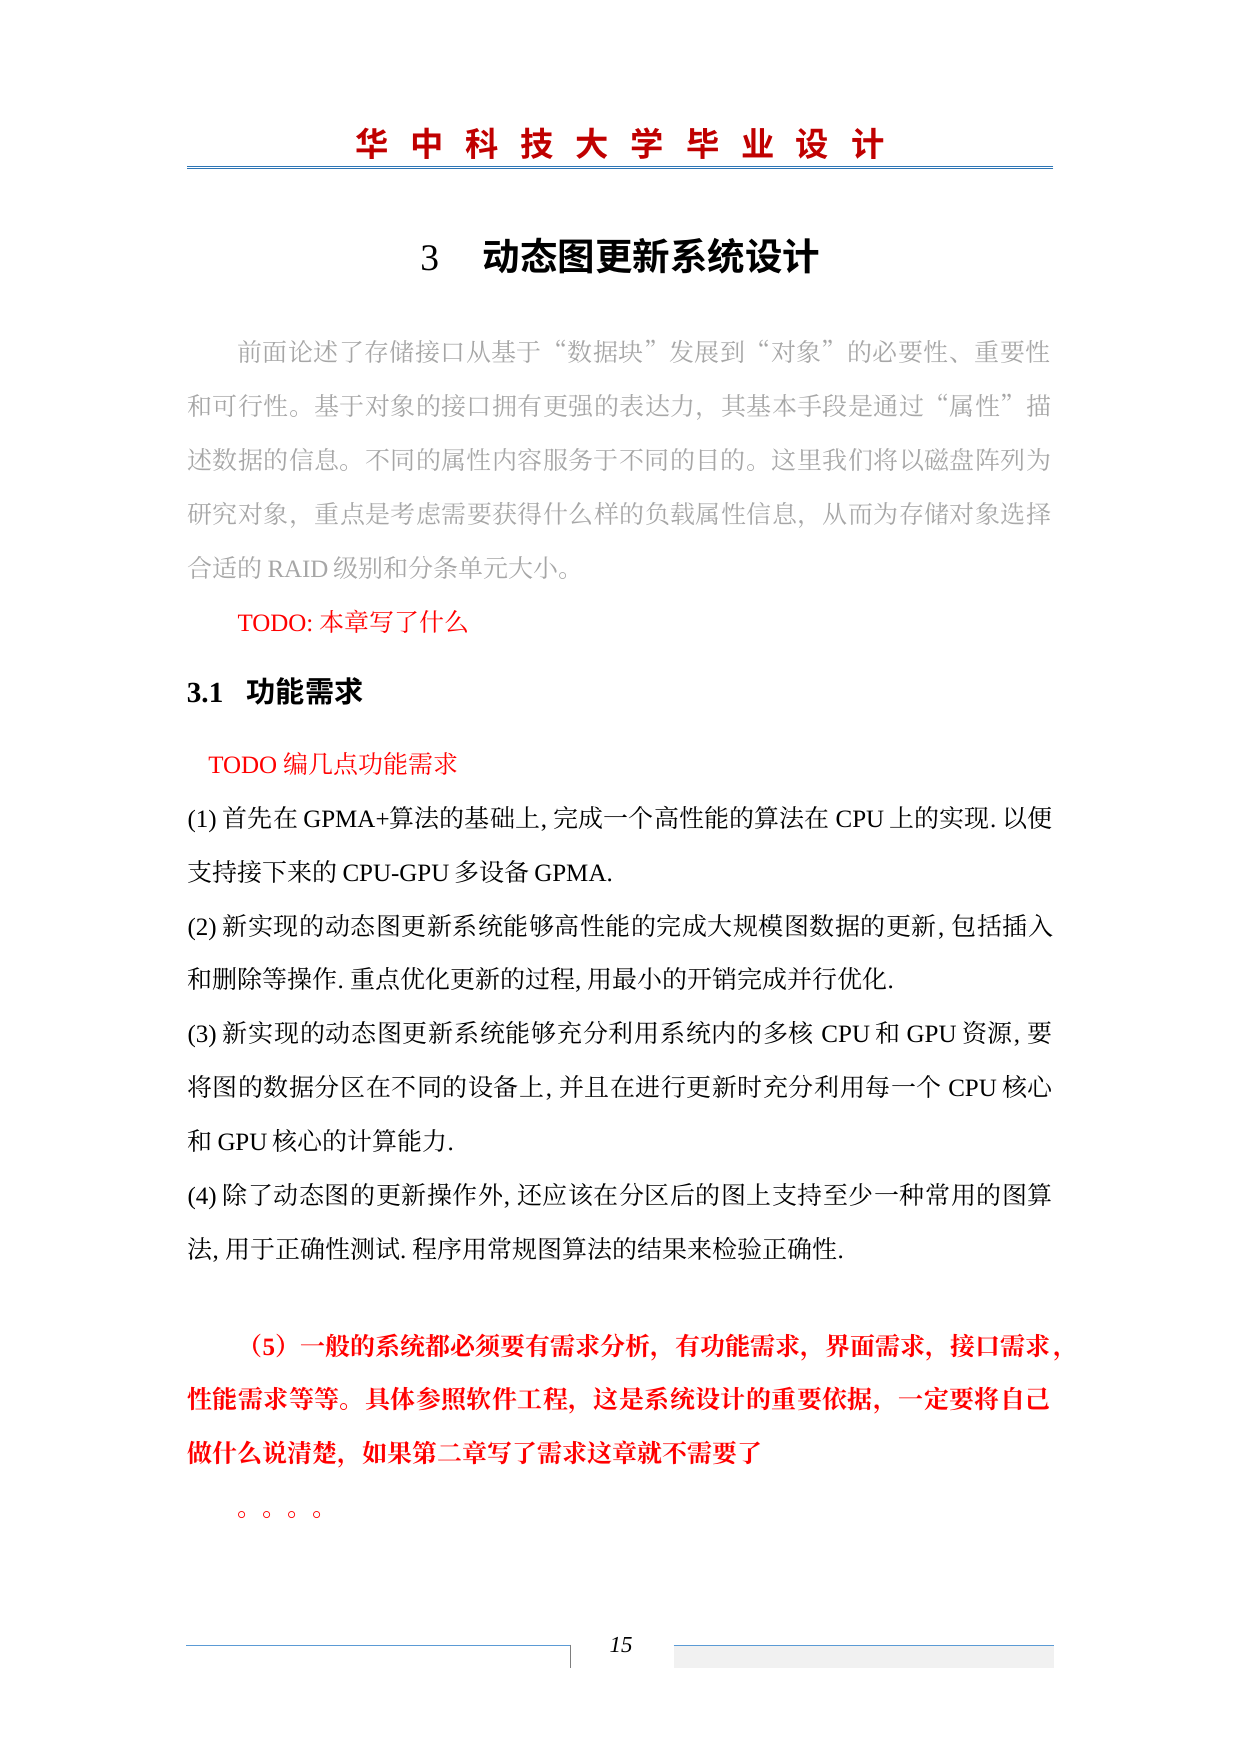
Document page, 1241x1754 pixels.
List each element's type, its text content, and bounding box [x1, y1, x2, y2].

list 新实现的动态图更新系统能够充分利用系统内的多核CPU和GPU资源, 要将图的数据分区在不同的设备上, 并且在进行更新时充分利用每一个CPU核心和GPU核心的计算能力. [187, 1014, 1053, 1158]
text 前面论述了存储接口从基于“数据块”发展到“对象”的必要性、重要性和可行性。基于对象的接口拥有更强的表达力，其基本手段是通过“属性”描述数据的信息。不同的属性内容服务于不同的目的。这里我们将以磁盘阵列为研究对象，重点是考虑需要获得什么样的负载属性信息，从而为存储对象选择合适的RAID级别和分条单元大小。 [187, 333, 1053, 584]
text 。。。。 [187, 1488, 1053, 1524]
list 除了动态图的更新操作外, 还应该在分区后的图上支持至少一种常用的图算法, 用于正确性测试. 程序用常规图算法的结果来检验正确性. [187, 1176, 1053, 1265]
subtitle 功能需求 [187, 669, 1053, 711]
text TODO: 本章写了什么 [187, 602, 1053, 638]
text （5）一般的系统都必须要有需求分析，有功能需求，界面需求，接口需求，性能需求等等。具体参照软件工程，这是系统设计的重要依据，一定要将自己做什么说清楚，如果第二章写了需求这章就不需要了 [187, 1326, 1053, 1470]
subtitle 动态图更新系统设计 [187, 227, 1053, 281]
list 首先在GPMA+算法的基础上, 完成一个高性能的算法在CPU上的实现. 以便支持接下来的CPU-GPU多设备GPMA. [187, 798, 1053, 888]
text TODO 编几点功能需求 [187, 745, 1053, 781]
list 新实现的动态图更新系统能够高性能的完成大规模图数据的更新, 包括插入和删除等操作. 重点优化更新的过程, 用最小的开销完成并行优化. [187, 906, 1053, 996]
